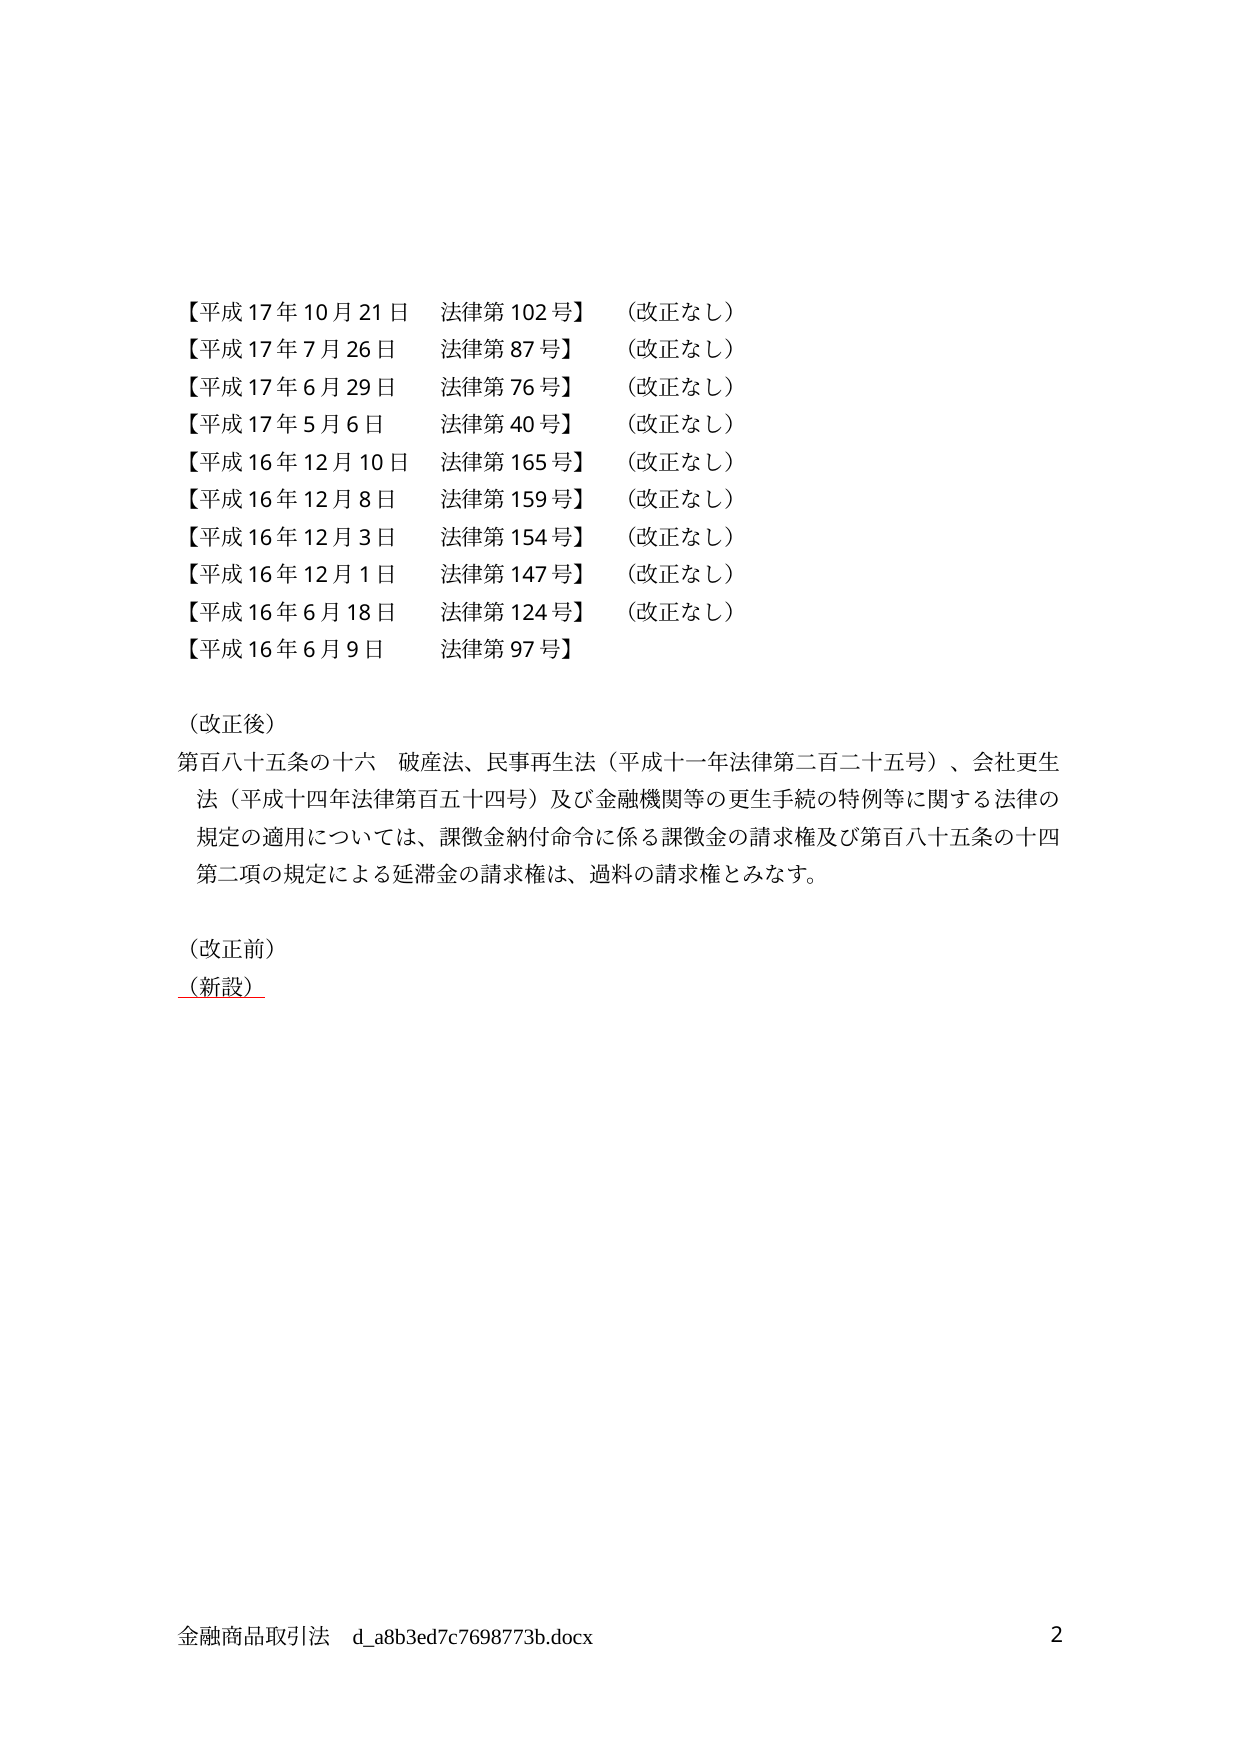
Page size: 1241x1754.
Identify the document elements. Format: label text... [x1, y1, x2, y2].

text 【平成17年7月26日 法律第87号】 （改正なし） [177, 329, 1063, 367]
text 【平成16年6月18日 法律第124号】 （改正なし） [177, 592, 1063, 629]
text 【平成17年6月29日 法律第76号】 （改正なし） [177, 367, 1063, 404]
text 【平成16年12月8日 法律第159号】 （改正なし） [177, 479, 1063, 517]
text （新設） [177, 967, 1063, 1004]
text 【平成16年12月10日 法律第165号】 （改正なし） [177, 442, 1063, 479]
text 【平成16年6月9日 法律第97号】 [177, 629, 1063, 667]
text 【平成17年5月6日 法律第40号】 （改正なし） [177, 404, 1063, 442]
text 第百八十五条の十六 破産法、民事再生法（平成十一年法律第二百二十五号）、会社更生法（平成十四年法律第百五十四号）及び金融機関等の更生手続の特例等に関する法律の規定の適用については、課徴金納付命令に係る課徴金の請求権及び第百八十五条の十四第二項の規定による延滞金の請求権は、過料の請求権とみなす。 [177, 742, 1063, 892]
text （改正後） [177, 704, 1063, 742]
text （改正前） [177, 929, 1063, 967]
text 【平成17年10月21日 法律第102号】 （改正なし） [177, 292, 1063, 329]
text 【平成16年12月1日 法律第147号】 （改正なし） [177, 554, 1063, 592]
text 【平成16年12月3日 法律第154号】 （改正なし） [177, 517, 1063, 554]
